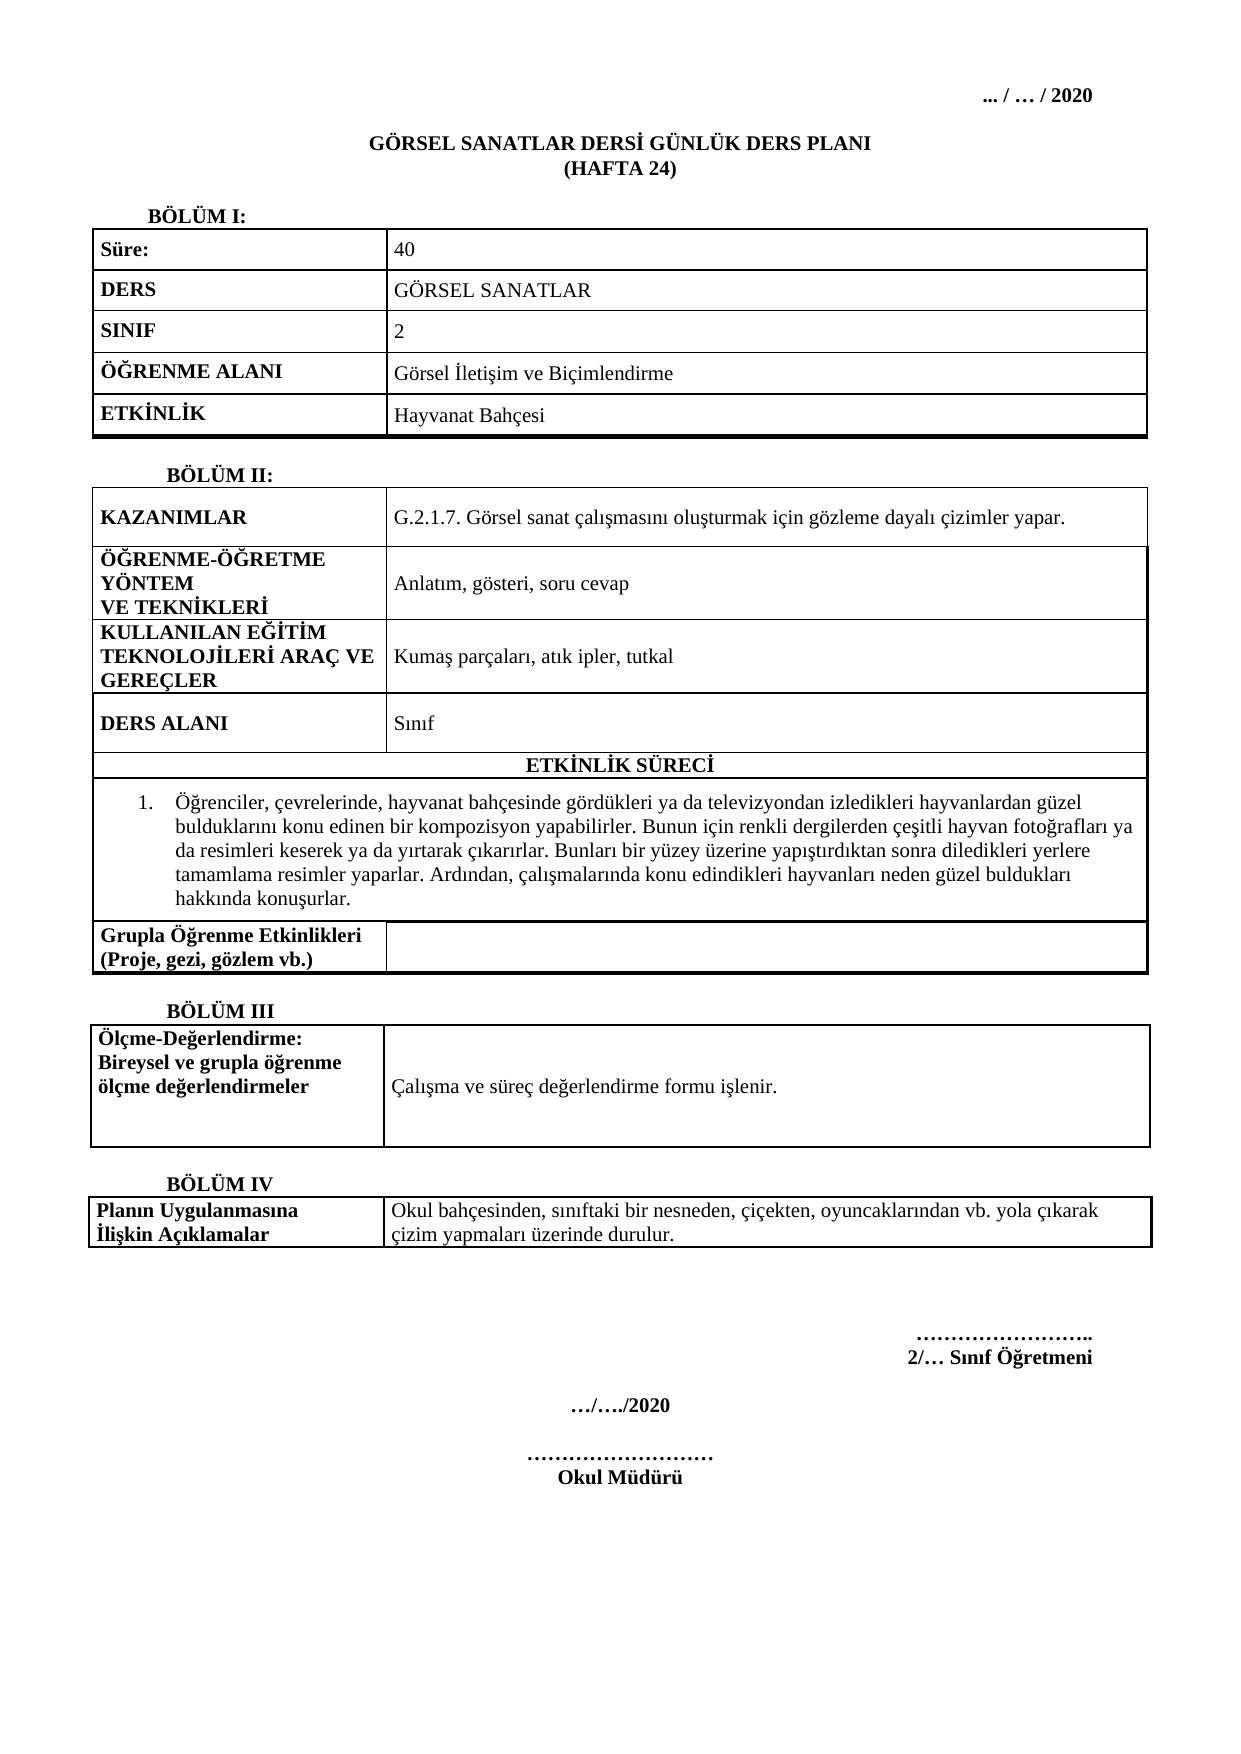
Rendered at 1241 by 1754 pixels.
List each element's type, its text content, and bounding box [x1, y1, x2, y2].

table_cell Sınıf [387, 694, 1146, 752]
table_cell Grupla Öğrenme Etkinlikleri (Proje, gezi, gözlem vb.) [94, 922, 386, 971]
table_cell SINIF [94, 311, 386, 352]
text 2/… Sınıf Öğretmeni [148, 1344, 1093, 1369]
table_header Ölçme-Değerlendirme: Bireysel ve grupla öğrenme ölçme değerlendirmeler [92, 1026, 383, 1146]
table_header 40 [388, 230, 1146, 269]
subtitle BÖLÜM III [148, 999, 1093, 1023]
table_cell ÖĞRENME ALANI [94, 353, 386, 393]
table_cell Öğrenciler, çevrelerinde, hayvanat bahçesinde gördükleri ya da televizyondan izledikleri hayvanlardan güzel bulduklarını konu edinen bir kompozisyon yapabilirler. Bunun için renkli dergilerden çeşitli hayvan fotoğrafları ya da resimleri keserek ya da yırtarak çıkarırlar. Bunları bir yüzey üzerine yapıştırdıktan sonra diledikleri yerlere tamamlama resimler yaparlar. Ardından, çalışmalarında konu edindikleri hayvanları neden güzel buldukları hakkında konuşurlar. [94, 779, 1146, 920]
table_header Okul bahçesinden, sınıftaki bir nesneden, çiçekten, oyuncaklarından vb. yola çıkarak çizim yapmaları üzerinde durulur. [385, 1198, 1150, 1246]
table_header KAZANIMLAR [93, 488, 386, 546]
table_cell ETKİNLİK [94, 395, 386, 434]
table_header Planın Uygulanmasına İlişkin Açıklamalar [90, 1198, 383, 1246]
text Okul Müdürü [148, 1465, 1093, 1489]
table_cell Görsel İletişim ve Biçimlendirme [388, 353, 1146, 393]
text ……………………… [148, 1441, 1093, 1465]
table_header Çalışma ve süreç değerlendirme formu işlenir. [385, 1026, 1149, 1146]
table_cell Hayvanat Bahçesi [388, 395, 1146, 434]
text (HAFTA 24) [148, 155, 1093, 179]
text BÖLÜM II: [148, 463, 1093, 487]
text ... / … / 2020 [148, 83, 1093, 107]
table_cell [387, 923, 1146, 971]
text GÖRSEL SANATLAR DERSİ GÜNLÜK DERS PLANI [148, 131, 1093, 155]
table_cell ÖĞRENME-ÖĞRETME YÖNTEM VE TEKNİKLERİ [93, 547, 386, 619]
table_cell 2 [388, 311, 1146, 352]
text BÖLÜM I: [148, 203, 1093, 228]
table_cell KULLANILAN EĞİTİM TEKNOLOJİLERİ ARAÇ VE GEREÇLER [93, 620, 386, 692]
table_cell DERS ALANI [94, 694, 386, 752]
table_cell Kumaş parçaları, atık ipler, tutkal [387, 620, 1146, 692]
table_header Süre: [94, 230, 386, 269]
text …/…./2020 [148, 1393, 1093, 1417]
table_header G.2.1.7. Görsel sanat çalışmasını oluşturmak için gözleme dayalı çizimler yapar. [387, 488, 1147, 546]
table_cell Anlatım, gösteri, soru cevap [387, 547, 1146, 619]
table_cell GÖRSEL SANATLAR [388, 271, 1146, 310]
text …………………….. [148, 1321, 1093, 1344]
table_cell ETKİNLİK SÜRECİ [94, 753, 1146, 777]
subtitle BÖLÜM IV [148, 1172, 1093, 1196]
table_cell DERS [94, 271, 386, 310]
